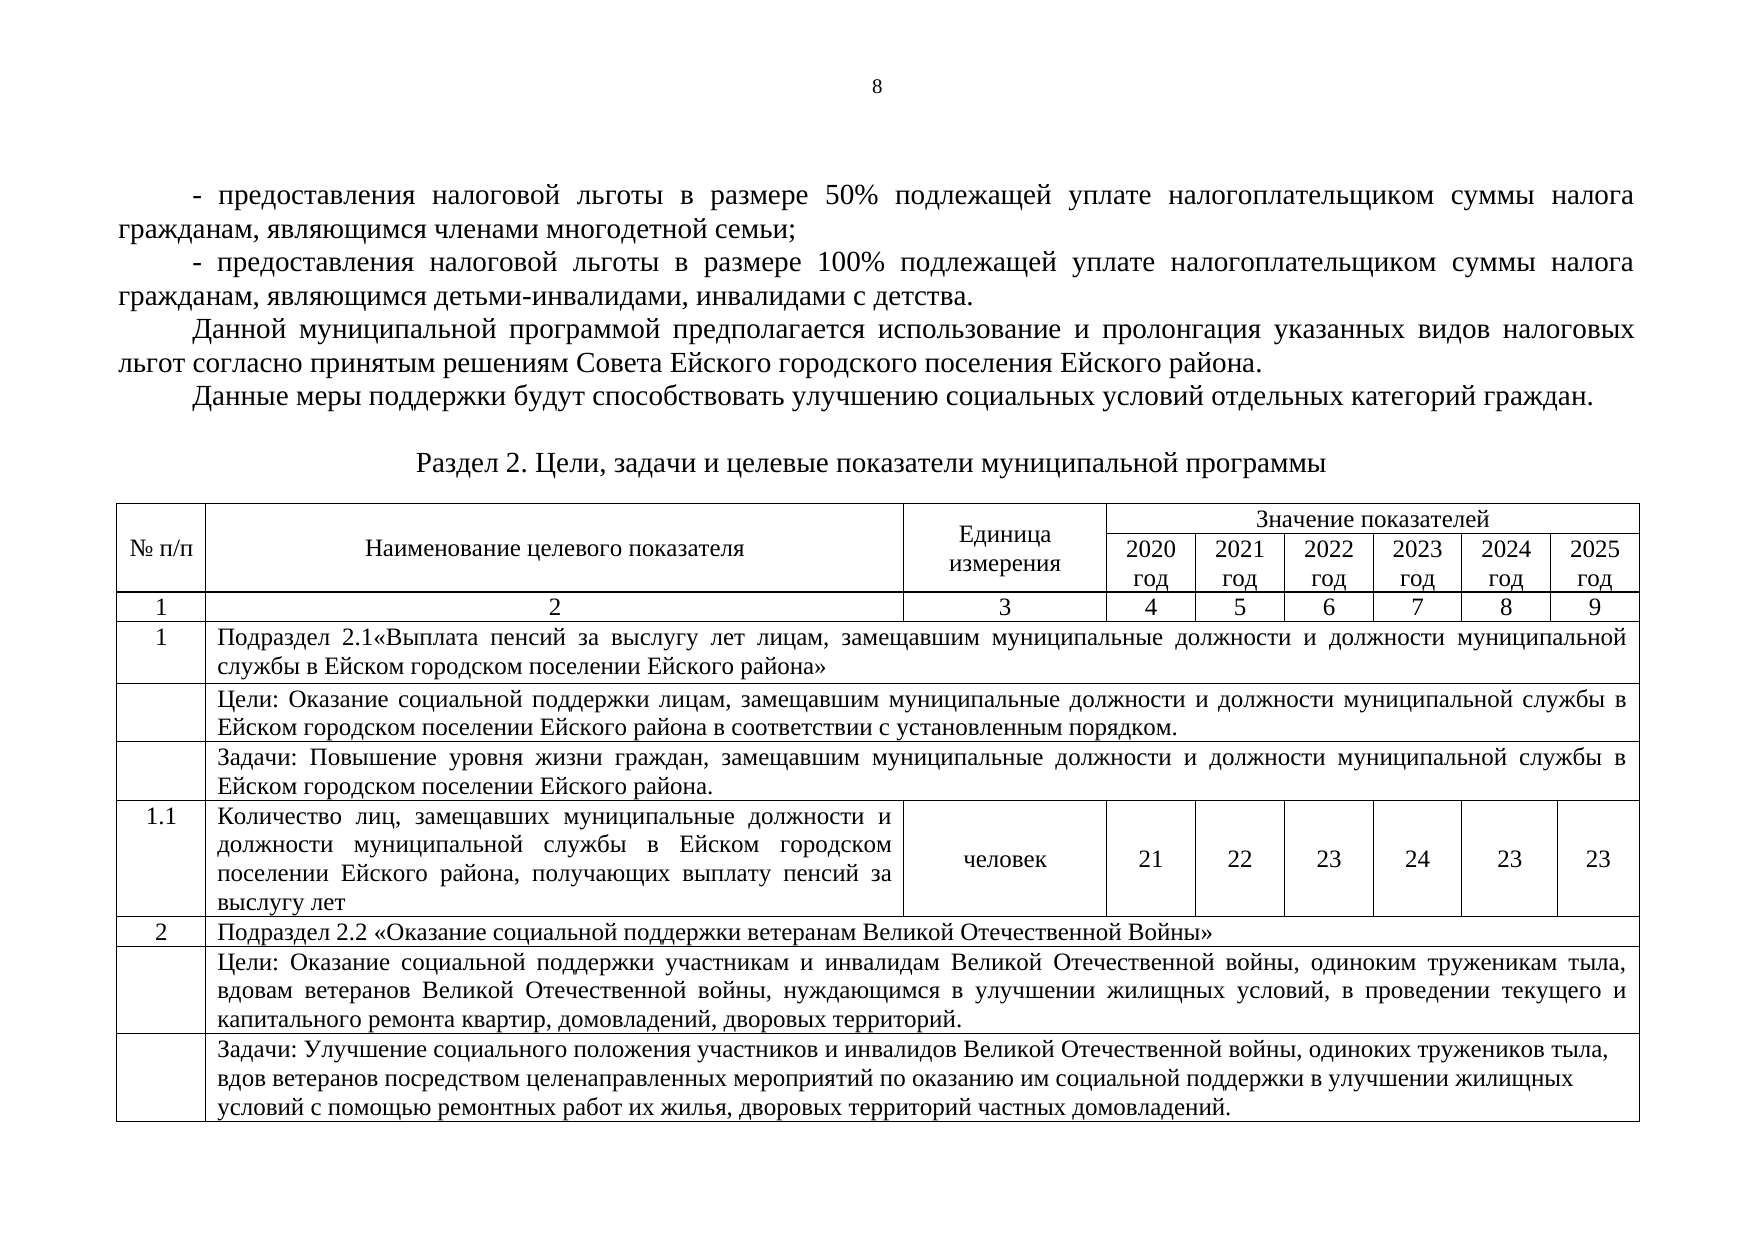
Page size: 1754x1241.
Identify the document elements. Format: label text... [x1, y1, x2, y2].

text Данной муниципальной программой предполагается использование и пролонгация указанных видов налоговых льгот согласно принятым решениям Совета Ейского городского поселения Ейского района. [118, 311, 1636, 378]
table_cell Цели: Оказание социальной поддержки лицам, замещавшим муниципальные должности и должности муниципальной службы в Ейском городском поселении Ейского района в соответствии с установленным порядком. [206, 684, 1639, 741]
table_cell 23 [1285, 801, 1373, 916]
table_cell [117, 684, 205, 741]
table_cell 7 [1374, 593, 1461, 621]
table_cell 5 [1196, 593, 1284, 621]
table_cell [117, 1034, 205, 1121]
table_cell 9 [1551, 593, 1639, 621]
text Данные меры поддержки будут способствовать улучшению социальных условий отдельных категорий граждан. [118, 378, 1636, 412]
table_cell 2024 год [1462, 534, 1550, 591]
table_cell [117, 947, 205, 1033]
text Раздел 2. Цели, задачи и целевые показатели муниципальной программы [118, 446, 1624, 479]
table_cell 2021 год [1196, 534, 1284, 591]
table_cell 22 [1196, 801, 1284, 916]
table_cell 24 [1374, 801, 1461, 916]
table_cell Задачи: Улучшение социального положения участников и инвалидов Великой Отечественной войны, одиноких тружеников тыла, вдов ветеранов посредством целенаправленных мероприятий по оказанию им социальной поддержки в улучшении жилищных условий с помощью ремонтных работ их жилья, дворовых территорий частных домовладений. [206, 1034, 1639, 1121]
table_cell 4 [1107, 593, 1195, 621]
table_header № п/п [117, 504, 205, 591]
table_header Значение показателей [1107, 504, 1639, 533]
text - предоставления налоговой льготы в размере 50% подлежащей уплате налогоплательщиком суммы налога гражданам, являющимся членами многодетной семьи; [118, 177, 1636, 244]
table_cell Подраздел 2.2 «Оказание социальной поддержки ветеранам Великой Отечественной Войны» [206, 917, 1639, 946]
table_cell [117, 742, 205, 800]
table_cell 2 [206, 593, 903, 621]
table_header Наименование целевого показателя [206, 504, 903, 591]
table_header Единица измерения [904, 504, 1106, 591]
table_cell Цели: Оказание социальной поддержки участникам и инвалидам Великой Отечественной войны, одиноким труженикам тыла, вдовам ветеранов Великой Отечественной войны, нуждающимся в улучшении жилищных условий, в проведении текущего и капитального ремонта квартир, домовладений, дворовых территорий. [206, 947, 1639, 1033]
table_cell 1 [117, 593, 205, 621]
table_cell 1 [117, 622, 205, 683]
table_cell 23 [1558, 801, 1639, 916]
table_cell Подраздел 2.1«Выплата пенсий за выслугу лет лицам, замещавшим муниципальные должности и должности муниципальной службы в Ейском городском поселении Ейского района» [206, 622, 1639, 683]
table_cell 3 [904, 593, 1106, 621]
table_cell Задачи: Повышение уровня жизни граждан, замещавшим муниципальные должности и должности муниципальной службы в Ейском городском поселении Ейского района. [206, 742, 1639, 800]
table_cell человек [904, 801, 1106, 916]
table_cell 2020 год [1107, 534, 1195, 591]
table_cell Количество лиц, замещавших муниципальные должности и должности муниципальной службы в Ейском городском поселении Ейского района, получающих выплату пенсий за выслугу лет [206, 801, 903, 916]
table_cell 2025 год [1551, 534, 1639, 591]
table_cell 1.1 [117, 801, 205, 916]
table_cell 6 [1285, 593, 1373, 621]
table_cell 2023 год [1374, 534, 1461, 591]
table_cell 2 [117, 917, 205, 946]
table_cell 21 [1107, 801, 1195, 916]
table_cell 2022 год [1285, 534, 1373, 591]
table_cell 8 [1462, 593, 1550, 621]
text - предоставления налоговой льготы в размере 100% подлежащей уплате налогоплательщиком суммы налога гражданам, являющимся детьми-инвалидами, инвалидами с детства. [118, 244, 1636, 311]
table_cell 23 [1462, 801, 1557, 916]
